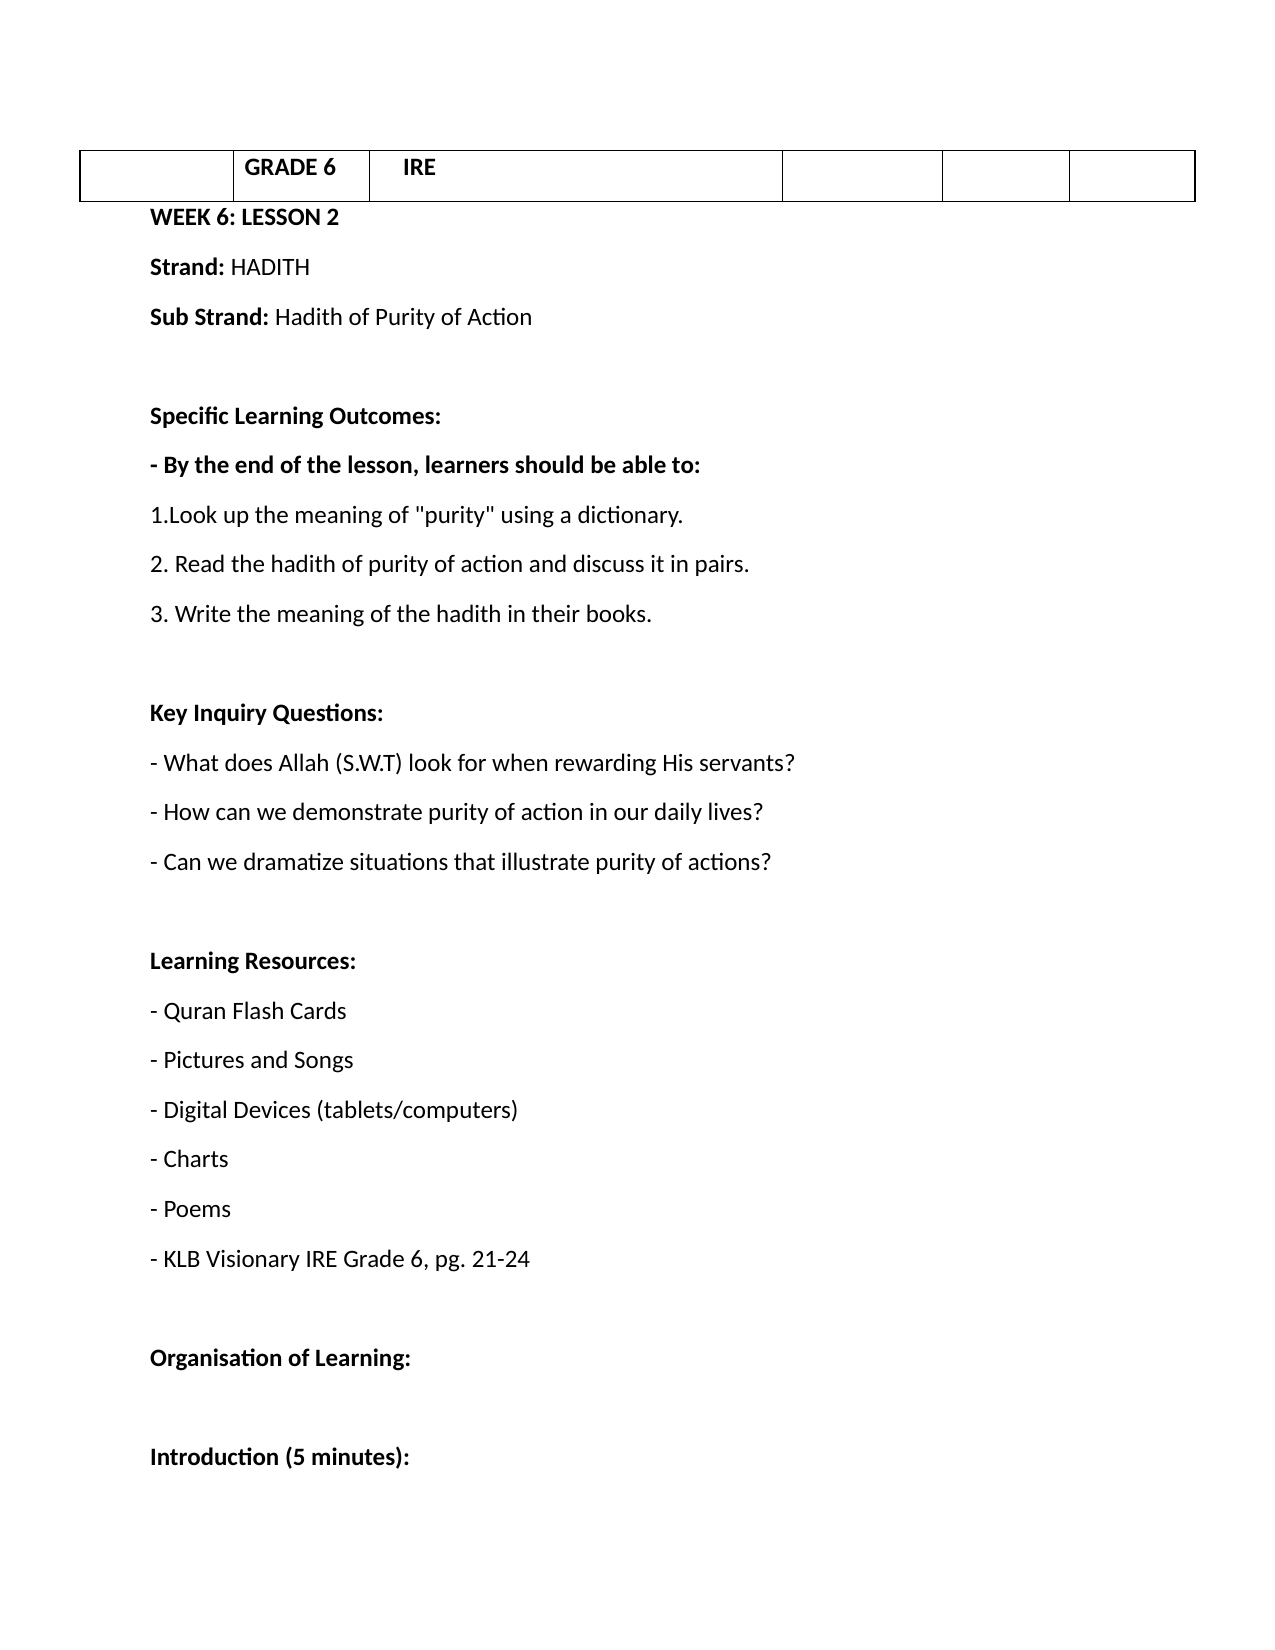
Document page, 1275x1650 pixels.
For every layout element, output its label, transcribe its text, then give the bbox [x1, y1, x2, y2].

text Organisation of Learning: [150, 1342, 1125, 1372]
text - How can we demonstrate purity of action in our daily lives? [150, 797, 1125, 827]
table_cell [943, 151, 1069, 201]
text 1.Look up the meaning of "purity" using a dictionary. [150, 499, 1125, 529]
table_cell IRE [370, 151, 782, 201]
table_cell GRADE 6 [234, 151, 369, 201]
text Sub Strand: Hadith of Purity of Action [150, 301, 1125, 331]
text WEEK 6: LESSON 2 [150, 202, 1125, 232]
text - What does Allah (S.W.T) look for when rewarding His servants? [150, 747, 1125, 777]
text 3. Write the meaning of the hadith in their books. [150, 598, 1125, 629]
text - KLB Visionary IRE Grade 6, pg. 21-24 [150, 1243, 1125, 1273]
text - Quran Flash Cards [150, 995, 1125, 1025]
text - Can we dramatize situations that illustrate purity of actions? [150, 846, 1125, 877]
text Key Inquiry Questions: [150, 697, 1125, 728]
text - Pictures and Songs [150, 1044, 1125, 1075]
text Strand: HADITH [150, 251, 1125, 282]
text - Poems [150, 1193, 1125, 1224]
table_cell [1070, 151, 1194, 201]
text - Digital Devices (tablets/computers) [150, 1094, 1125, 1124]
text - By the end of the lesson, learners should be able to: [150, 449, 1125, 480]
table_cell [783, 151, 942, 201]
text Introduction (5 minutes): [150, 1441, 1125, 1472]
table_cell [81, 151, 233, 201]
text - Charts [150, 1144, 1125, 1174]
text Specific Learning Outcomes: [150, 400, 1125, 430]
text 2. Read the hadith of purity of action and discuss it in pairs. [150, 549, 1125, 579]
text Learning Resources: [150, 945, 1125, 976]
